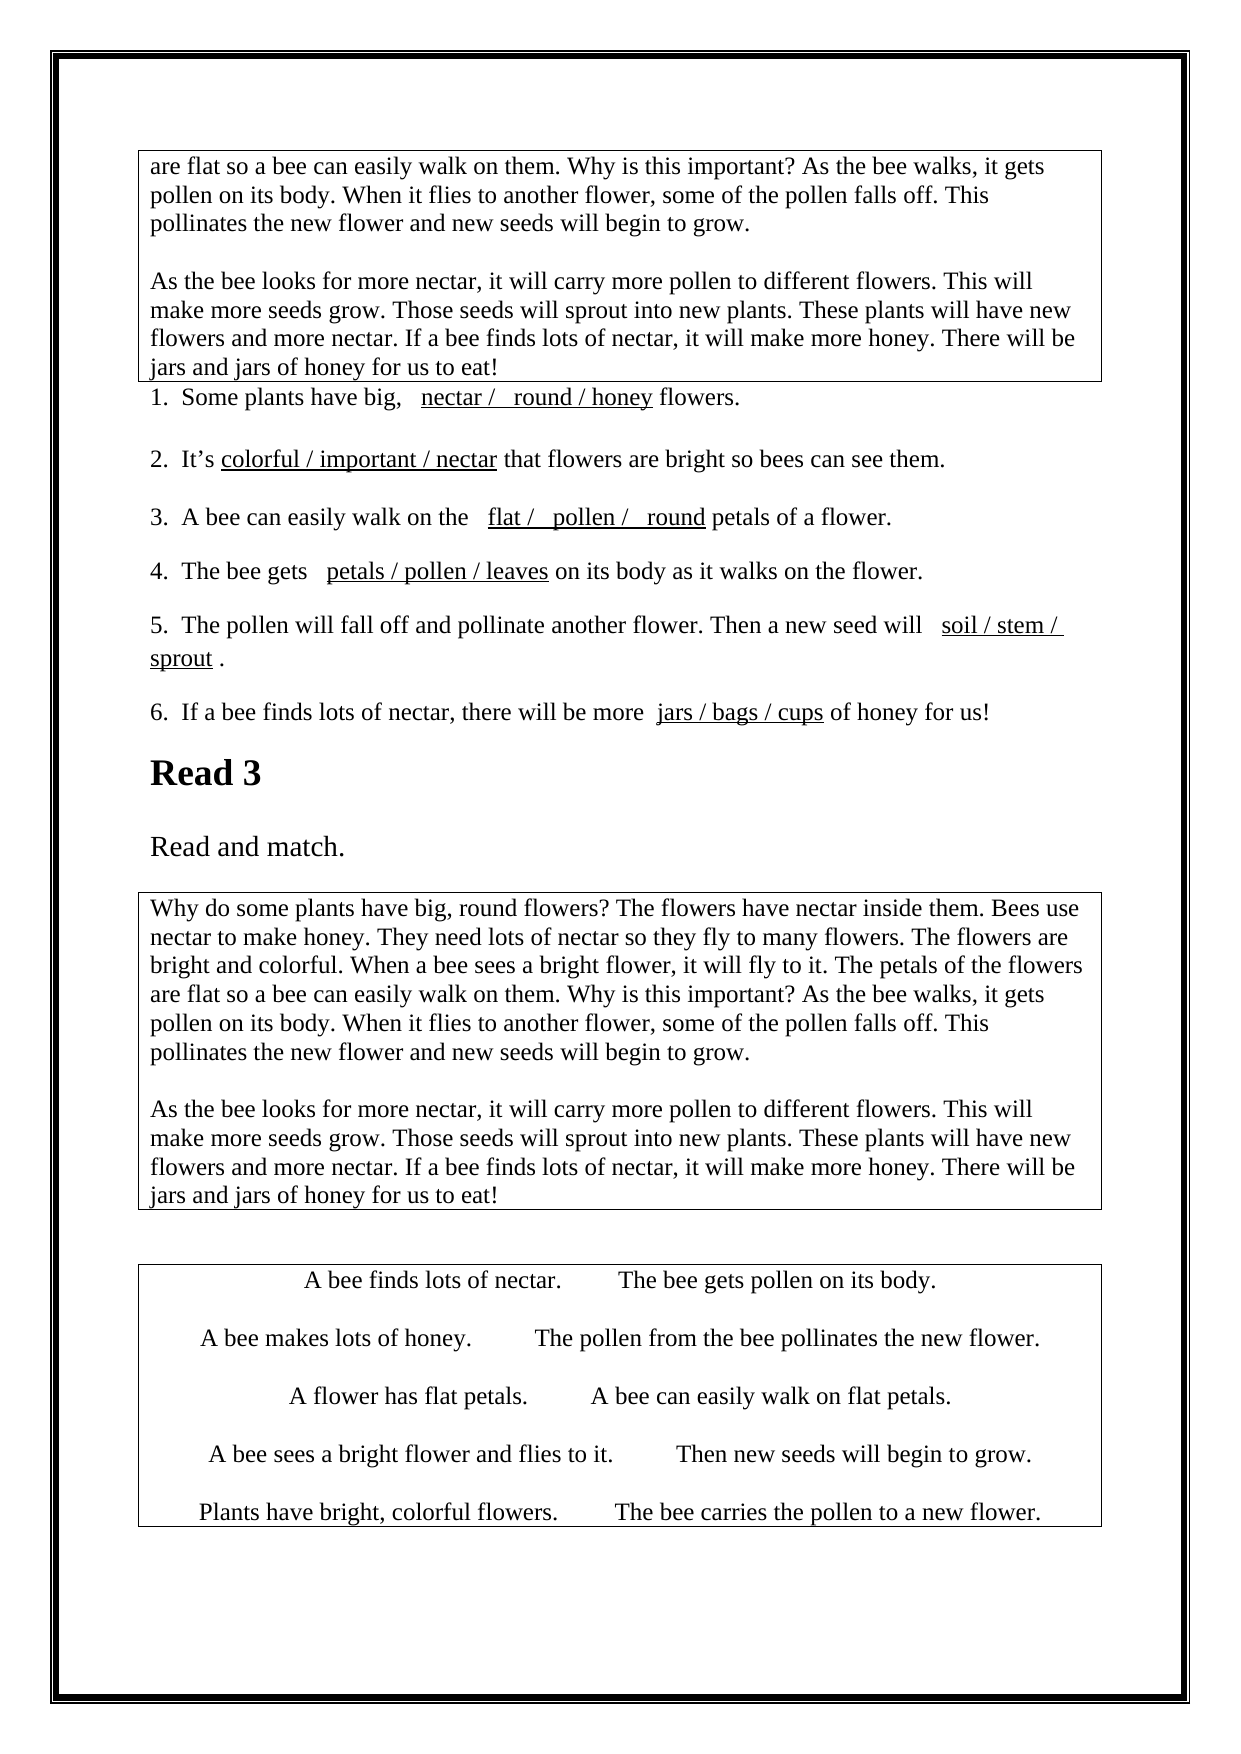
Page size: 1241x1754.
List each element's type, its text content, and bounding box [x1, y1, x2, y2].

text 2. It’s colorful / important / nectar that flowers are bright so bees can see them. [150, 444, 1090, 473]
text 1. Some plants have big, nectar / round / honey flowers. [150, 382, 1090, 411]
table_header A bee finds lots of nectar. The bee gets pollen on its body. A bee makes lots of honey. The pollen from the bee pollinates the new flower. A flower has flat petals. A bee can easily walk on flat petals. A bee sees a bright flower and flies to it. Then new seeds will begin to grow. Plants have bright, colorful flowers. The bee carries the pollen to a new flower. [139, 1265, 1101, 1526]
text Read 3 [150, 751, 1090, 794]
text 5. The pollen will fall off and pollinate another flower. Then a new seed will soil / stem / sprout . [150, 610, 1090, 672]
text 4. The bee gets petals / pollen / leaves on its body as it walks on the flower. [150, 556, 1090, 585]
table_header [139, 151, 1101, 381]
text 3. A bee can easily walk on the flat / pollen / round petals of a flower. [150, 502, 1090, 531]
text 6. If a bee finds lots of nectar, there will be more jars / bags / cups of honey for us! [150, 697, 1090, 726]
text Read and match. [150, 829, 1090, 863]
